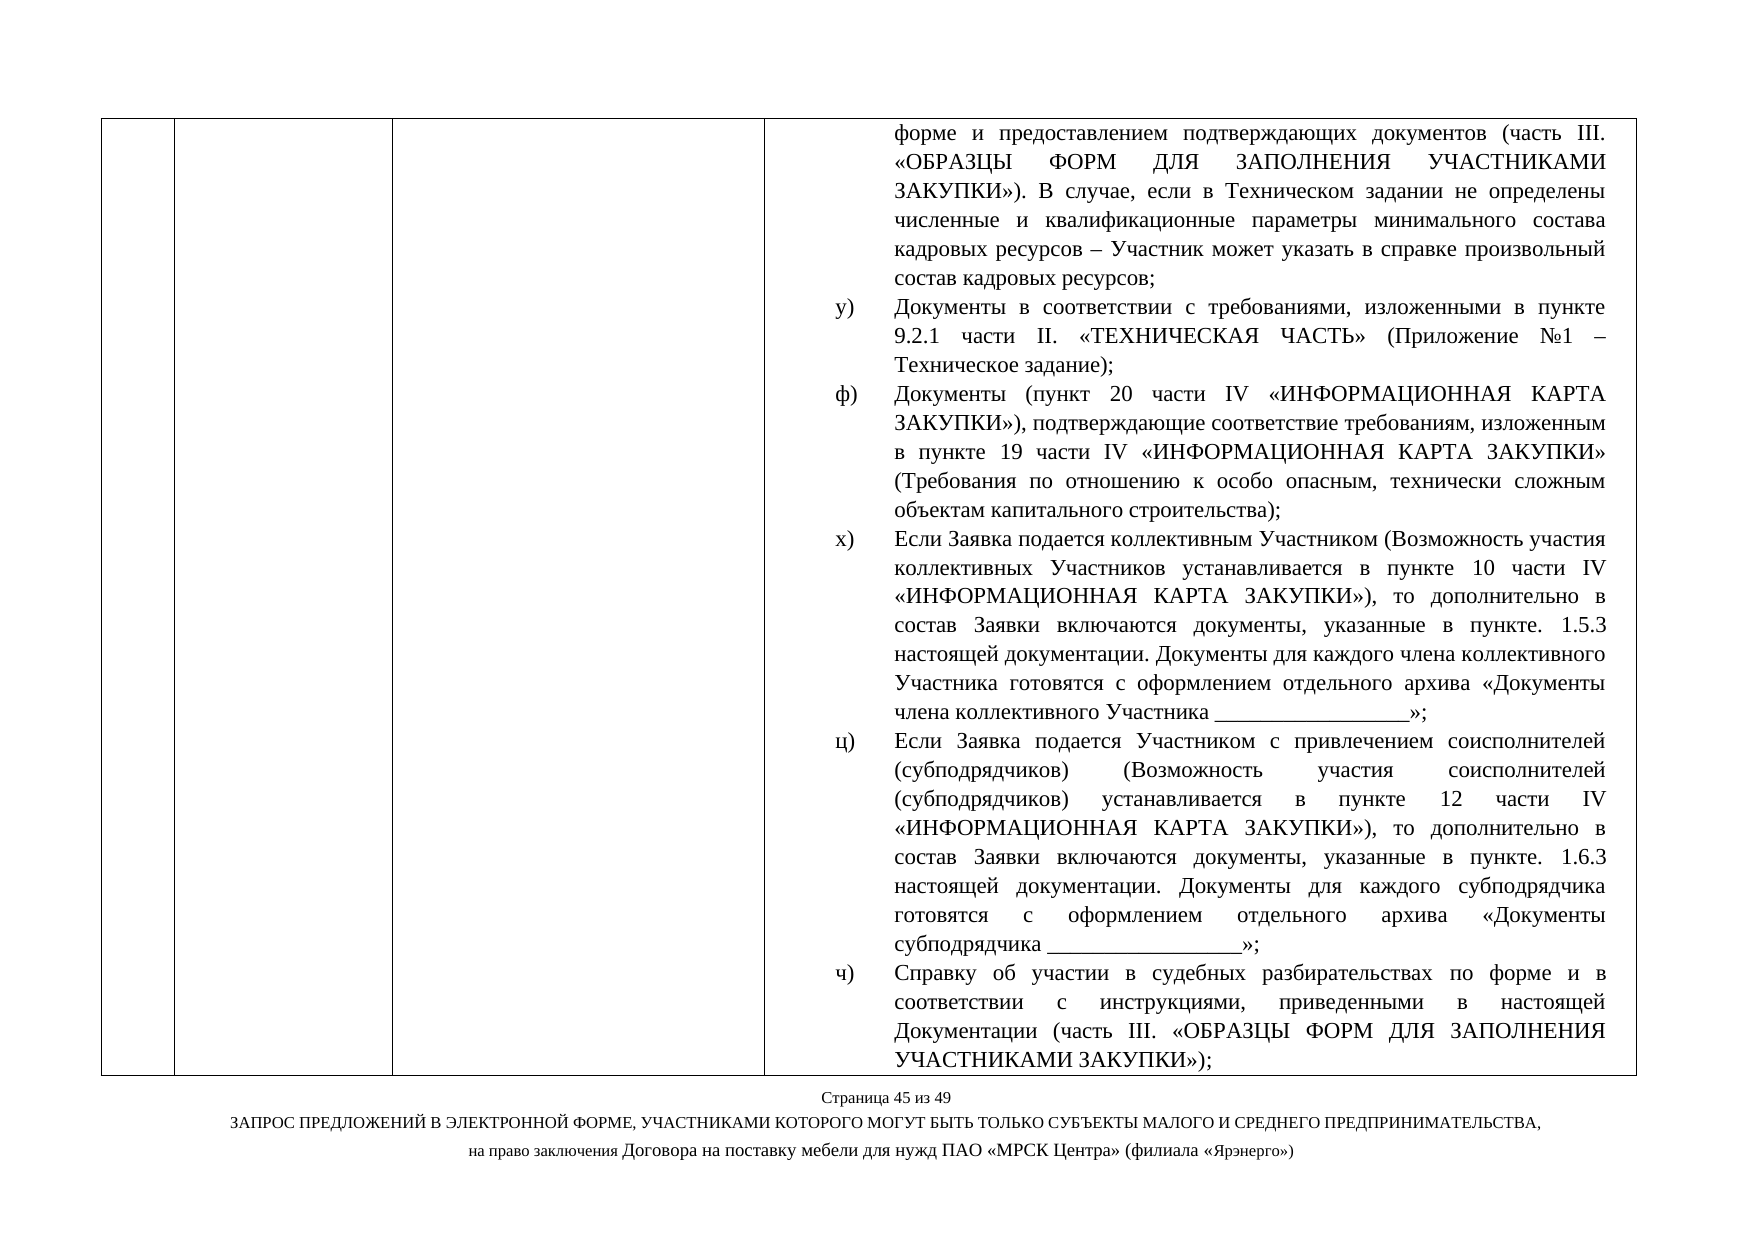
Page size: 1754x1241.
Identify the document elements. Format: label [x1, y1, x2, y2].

table_cell [175, 119, 392, 1075]
table_cell [765, 119, 1636, 1075]
table_cell [102, 119, 174, 1075]
table_cell [393, 119, 764, 1075]
